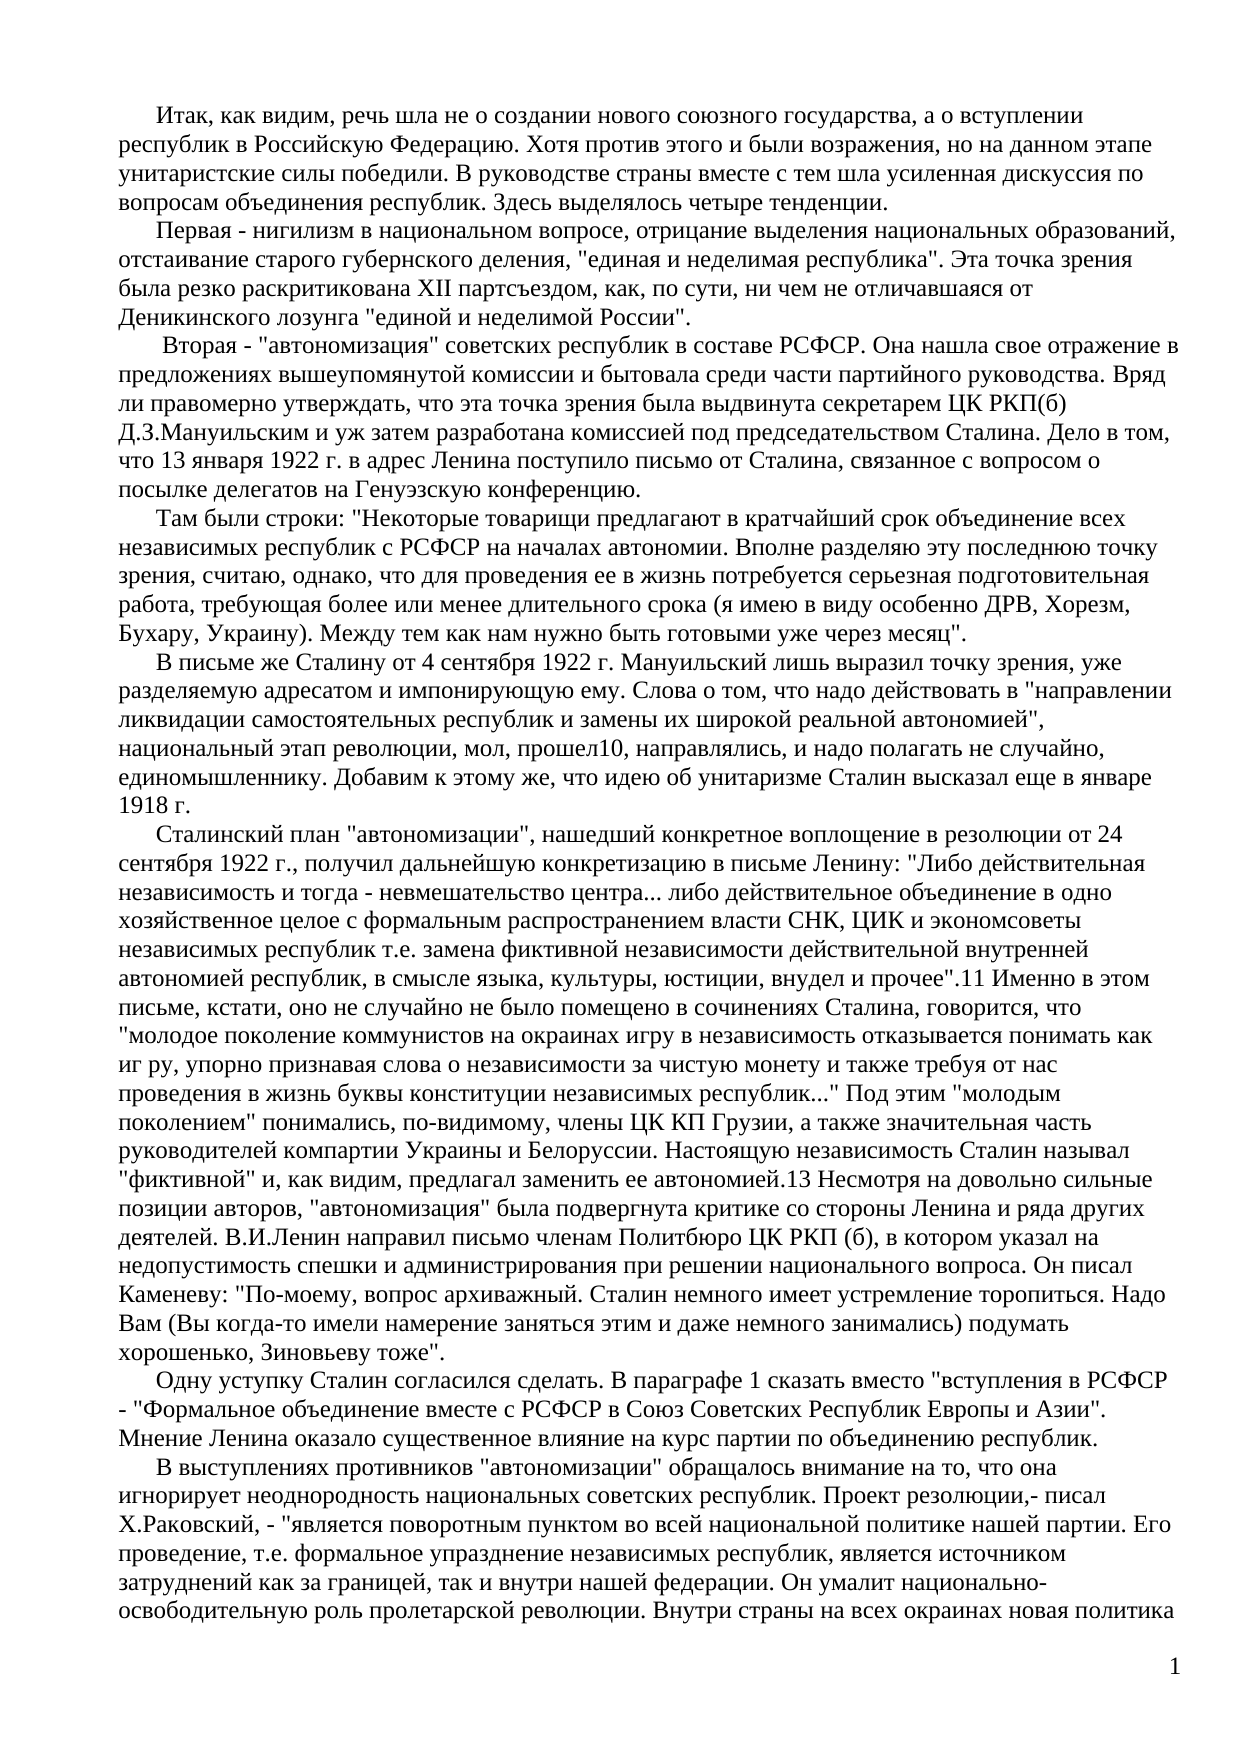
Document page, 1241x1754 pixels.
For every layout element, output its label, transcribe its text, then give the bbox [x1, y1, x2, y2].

text В письме же Сталину от 4 сентября 1922 г. Мануильский лишь выразил точку зрения, уже разделяемую адресатом и импонирующую ему. Слова о том, что надо действовать в "направлении ликвидации самостоятельных республик и замены их широкой реальной автономией", национальный этап революции, мол, прошел10, направлялись, и надо полагать не случайно, единомышленнику. Добавим к этому же, что идею об унитаризме Сталин высказал еще в январе 1918 г. [118, 647, 1181, 819]
text Первая - нигилизм в национальном вопросе, отрицание выделения национальных образований, отстаивание старого губернского деления, "единая и неделимая республика". Эта точка зрения была резко раскритикована XII партсъездом, как, по сути, ни чем не отличавшаяся от Деникинского лозунга "единой и неделимой России". [118, 215, 1181, 330]
text Итак, как видим, речь шла не о создании нового союзного государства, а о вступлении республик в Российскую Федерацию. Хотя против этого и были возражения, но на данном этапе унитаристские силы победили. В руководстве страны вместе с тем шла усиленная дискуссия по вопросам объединения республик. Здесь выделялось четыре тенденции. [118, 100, 1181, 215]
text Там были строки: "Некоторые товарищи предлагают в кратчайший срок объединение всех независимых республик с РСФСР на началах автономии. Вполне разделяю эту последнюю точку зрения, считаю, однако, что для проведения ее в жизнь потребуется серьезная подготовительная работа, требующая более или менее длительного срока (я имею в виду особенно ДРВ, Хорезм, Бухару, Украину). Между тем как нам нужно быть готовыми уже через месяц". [118, 503, 1181, 647]
text Вторая - "автономизация" советских республик в составе РСФСР. Она нашла свое отражение в предложениях вышеупомянутой комиссии и бытовала среди части партийного руководства. Вряд ли правомерно утверждать, что эта точка зрения была выдвинута секретарем ЦК РКП(б) Д.З.Мануильским и уж затем разработана комиссией под председательством Сталина. Дело в том, что 13 января 1922 г. в адрес Ленина поступило письмо от Сталина, связанное с вопросом о посылке делегатов на Генуэзскую конференцию. [118, 330, 1181, 503]
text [118, 1452, 1181, 1624]
text Одну уступку Сталин согласился сделать. В параграфе 1 сказать вместо "вступления в РСФСР - "Формальное объединение вместе с РСФСР в Союз Советских Республик Европы и Азии". Мнение Ленина оказало существенное влияние на курс партии по объединению республик. [118, 1365, 1181, 1452]
text Сталинский план "автономизации", нашедший конкретное воплощение в резолюции от 24 сентября 1922 г., получил дальнейшую конкретизацию в письме Ленину: "Либо действительная независимость и тогда - невмешательство центра... либо действительное объединение в одно хозяйственное целое с формальным распространением власти СНК, ЦИК и экономсоветы независимых республик т.е. замена фиктивной независимости действительной внутренней автономией республик, в смысле языка, культуры, юстиции, внудел и прочее".11 Именно в этом письме, кстати, оно не случайно не было помещено в сочинениях Сталина, говорится, что "молодое поколение коммунистов на окраинах игру в независимость отказывается понимать как иг ру, упорно признавая слова о независимости за чистую монету и также требуя от нас проведения в жизнь буквы конституции независимых республик..." Под этим "молодым поколением" понимались, по-видимому, члены ЦК КП Грузии, а также значительная часть руководителей компартии Украины и Белоруссии. Настоящую независимость Сталин называл "фиктивной" и, как видим, предлагал заменить ее автономией.13 Несмотря на довольно сильные позиции авторов, "автономизация" была подвергнута критике со стороны Ленина и ряда других деятелей. В.И.Ленин направил письмо членам Политбюро ЦК РКП (б), в котором указал на недопустимость спешки и администрирования при решении национального вопроса. Он писал Каменеву: "По-моему, вопрос архиважный. Сталин немного имеет устремление торопиться. Надо Вам (Вы когда-то имели намерение заняться этим и даже немного занимались) подумать хорошенько, Зиновьеву тоже". [118, 819, 1181, 1365]
